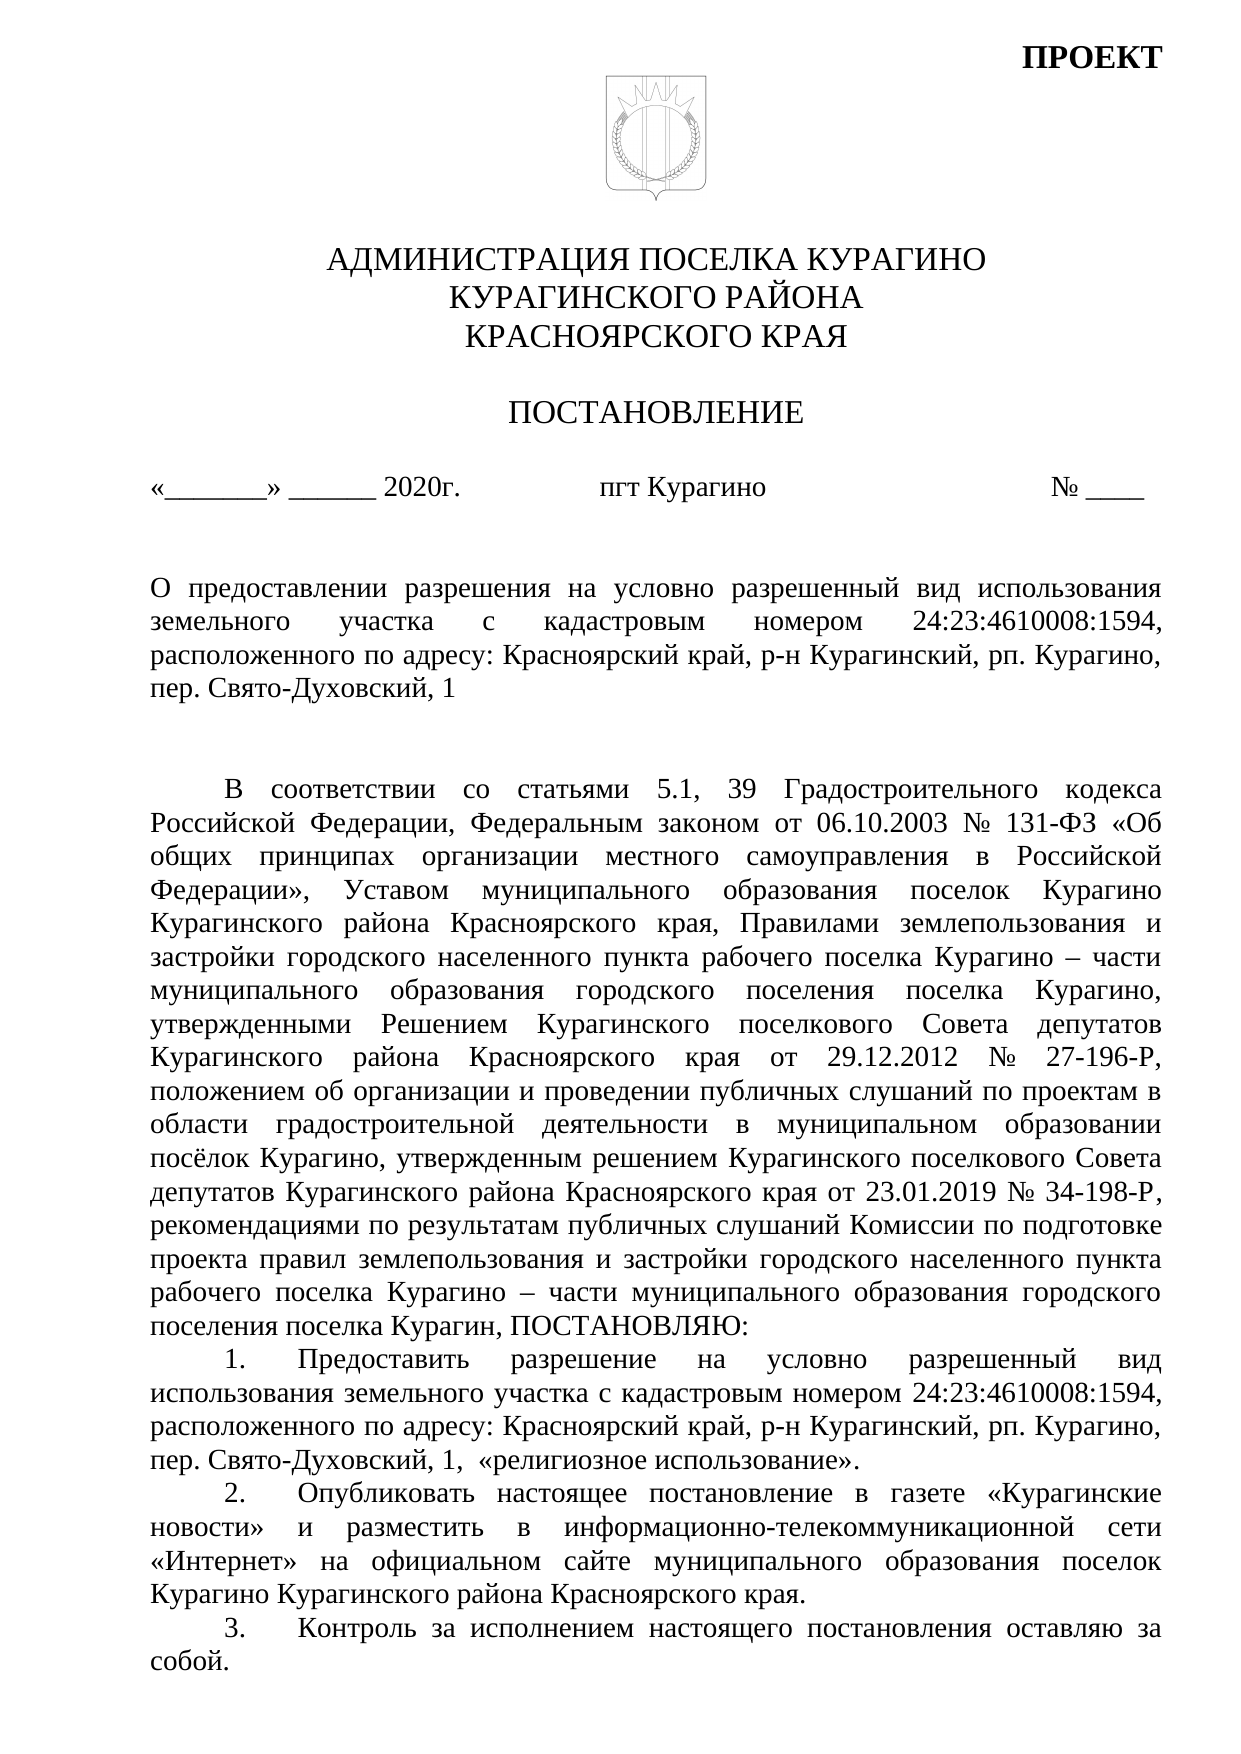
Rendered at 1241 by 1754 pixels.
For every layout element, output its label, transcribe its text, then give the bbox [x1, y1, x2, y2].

list Предоставить разрешение на условно разрешенный вид использования земельного участка с кадастровым номером 24:23:4610008:1594, расположенного по адресу: Красноярский край, р-н Курагинский, рп. Курагино, пер. Свято-Духовский, 1, «религиозное использование». [150, 1341, 1162, 1476]
text АДМИНИСТРАЦИЯ ПОСЕЛКА КУРАГИНО [150, 239, 1162, 278]
text ПРОЕКТ [150, 37, 1162, 76]
picture [605, 75, 707, 201]
text ПОСТАНОВЛЕНИЕ [150, 393, 1162, 431]
text О предоставлении разрешения на условно разрешенный вид использования земельного участка с кадастровым номером 24:23:4610008:1594, расположенного по адресу: Красноярский край, р-н Курагинский, рп. Курагино, пер. Свято-Духовский, 1 [150, 570, 1162, 704]
text «_______» ______ 2020г. пгт Курагино № ____ [150, 469, 1162, 503]
text В соответствии со статьями 5.1, 39 Градостроительного кодекса Российской Федерации, Федеральным законом от 06.10.2003 № 131-ФЗ «Об общих принципах организации местного самоуправления в Российской Федерации», Уставом муниципального образования поселок Курагино Курагинского района Красноярского края, Правилами землепользования и застройки городского населенного пункта рабочего поселка Курагино – части муниципального образования городского поселения поселка Курагино, утвержденными Решением Курагинского поселкового Совета депутатов Курагинского района Красноярского края от 29.12.2012 № 27-196-Р, положением об организации и проведении публичных слушаний по проектам в области градостроительной деятельности в муниципальном образовании посёлок Курагино, утвержденным решением Курагинского поселкового Совета депутатов Курагинского района Красноярского края от 23.01.2019 № 34-198-Р, рекомендациями по результатам публичных слушаний Комиссии по подготовке проекта правил землепользования и застройки городского населенного пункта рабочего поселка Курагино – части муниципального образования городского поселения поселка Курагин, ПОСТАНОВЛЯЮ: [150, 771, 1162, 1341]
text КУРАГИНСКОГО РАЙОНА [150, 278, 1162, 316]
list Контроль за исполнением настоящего постановления оставляю за собой. [150, 1610, 1162, 1677]
text КРАСНОЯРСКОГО КРАЯ [150, 316, 1162, 354]
list Опубликовать настоящее постановление в газете «Курагинские новости» и разместить в информационно-телекоммуникационной сети «Интернет» на официальном сайте муниципального образования поселок Курагино Курагинского района Красноярского края. [150, 1476, 1162, 1610]
